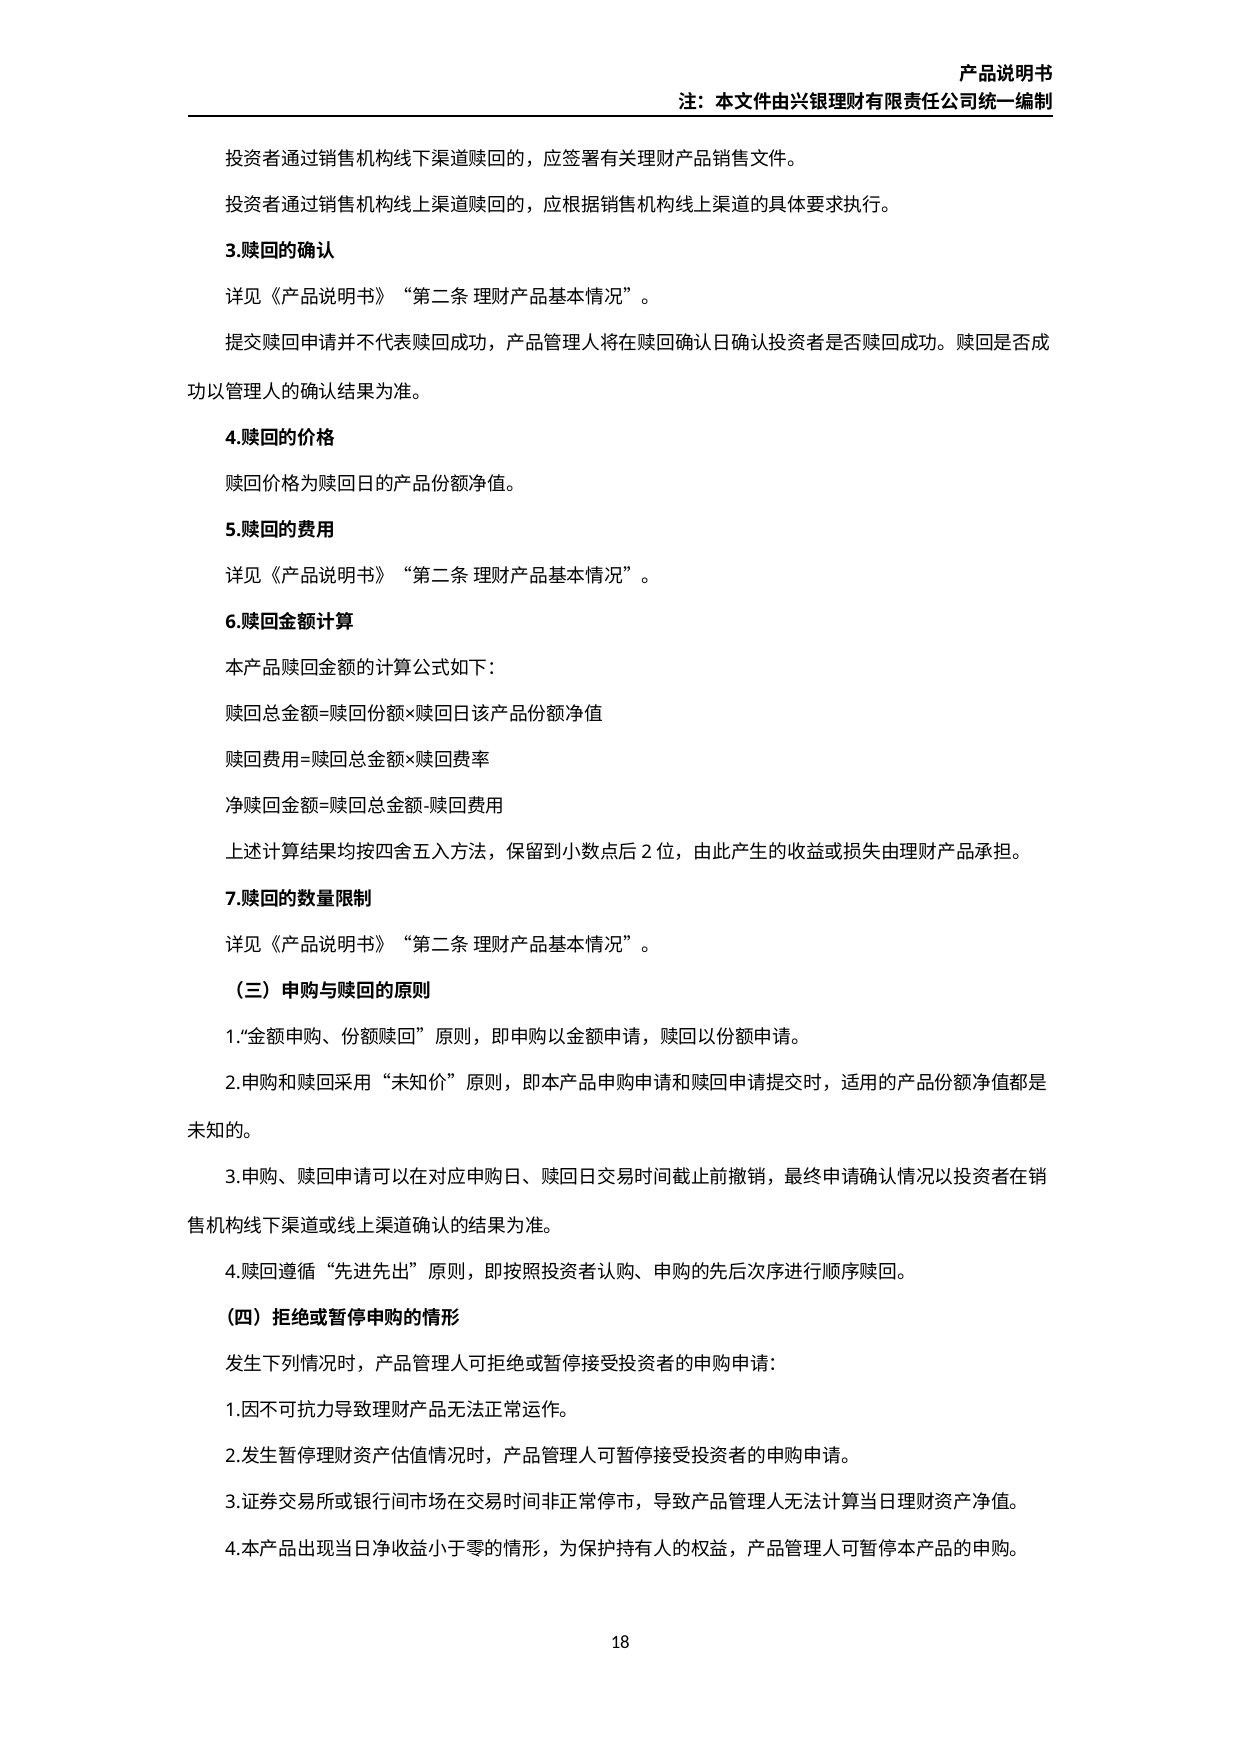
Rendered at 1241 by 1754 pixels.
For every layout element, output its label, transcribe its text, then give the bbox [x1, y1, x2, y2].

text （四）拒绝或暂停申购的情形 [187, 1300, 1053, 1333]
text 6.赎回金额计算 [187, 604, 1053, 637]
text 4.本产品出现当日净收益小于零的情形，为保护持有人的权益，产品管理人可暂停本产品的申购。 [187, 1531, 1053, 1563]
text 2.申购和赎回采用“未知价”原则，即本产品申购申请和赎回申请提交时，适用的产品份额净值都是未知的。 [187, 1065, 1053, 1146]
text 发生下列情况时，产品管理人可拒绝或暂停接受投资者的申购申请： [187, 1346, 1053, 1379]
text 赎回总金额=赎回份额×赎回日该产品份额净值 [187, 696, 1053, 729]
text 投资者通过销售机构线上渠道赎回的，应根据销售机构线上渠道的具体要求执行。 [187, 187, 1053, 220]
text 详见《产品说明书》“第二条 理财产品基本情况”。 [187, 558, 1053, 591]
text 赎回价格为赎回日的产品份额净值。 [187, 466, 1053, 499]
text 提交赎回申请并不代表赎回成功，产品管理人将在赎回确认日确认投资者是否赎回成功。赎回是否成功以管理人的确认结果为准。 [187, 325, 1053, 407]
text 5.赎回的费用 [187, 512, 1053, 545]
text 净赎回金额=赎回总金额-赎回费用 [187, 788, 1053, 821]
text 详见《产品说明书》“第二条 理财产品基本情况”。 [187, 279, 1053, 312]
text 3.赎回的确认 [187, 233, 1053, 266]
text 上述计算结果均按四舍五入方法，保留到小数点后2位，由此产生的收益或损失由理财产品承担。 [187, 834, 1053, 867]
text 本产品赎回金额的计算公式如下： [187, 650, 1053, 683]
text 3.证券交易所或银行间市场在交易时间非正常停市，导致产品管理人无法计算当日理财资产净值。 [187, 1484, 1053, 1517]
text 4.赎回的价格 [187, 420, 1053, 453]
text 4.赎回遵循“先进先出”原则，即按照投资者认购、申购的先后次序进行顺序赎回。 [187, 1254, 1053, 1287]
text 1.因不可抗力导致理财产品无法正常运作。 [187, 1392, 1053, 1425]
text （三）申购与赎回的原则 [187, 973, 1053, 1005]
text 3.申购、赎回申请可以在对应申购日、赎回日交易时间截止前撤销，最终申请确认情况以投资者在销售机构线下渠道或线上渠道确认的结果为准。 [187, 1159, 1053, 1241]
text 7.赎回的数量限制 [187, 881, 1053, 913]
text 详见《产品说明书》“第二条 理财产品基本情况”。 [187, 927, 1053, 959]
text 2.发生暂停理财资产估值情况时，产品管理人可暂停接受投资者的申购申请。 [187, 1438, 1053, 1471]
text 赎回费用=赎回总金额×赎回费率 [187, 742, 1053, 775]
text 投资者通过销售机构线下渠道赎回的，应签署有关理财产品销售文件。 [187, 141, 1053, 174]
text 1.“金额申购、份额赎回”原则，即申购以金额申请，赎回以份额申请。 [187, 1019, 1053, 1051]
